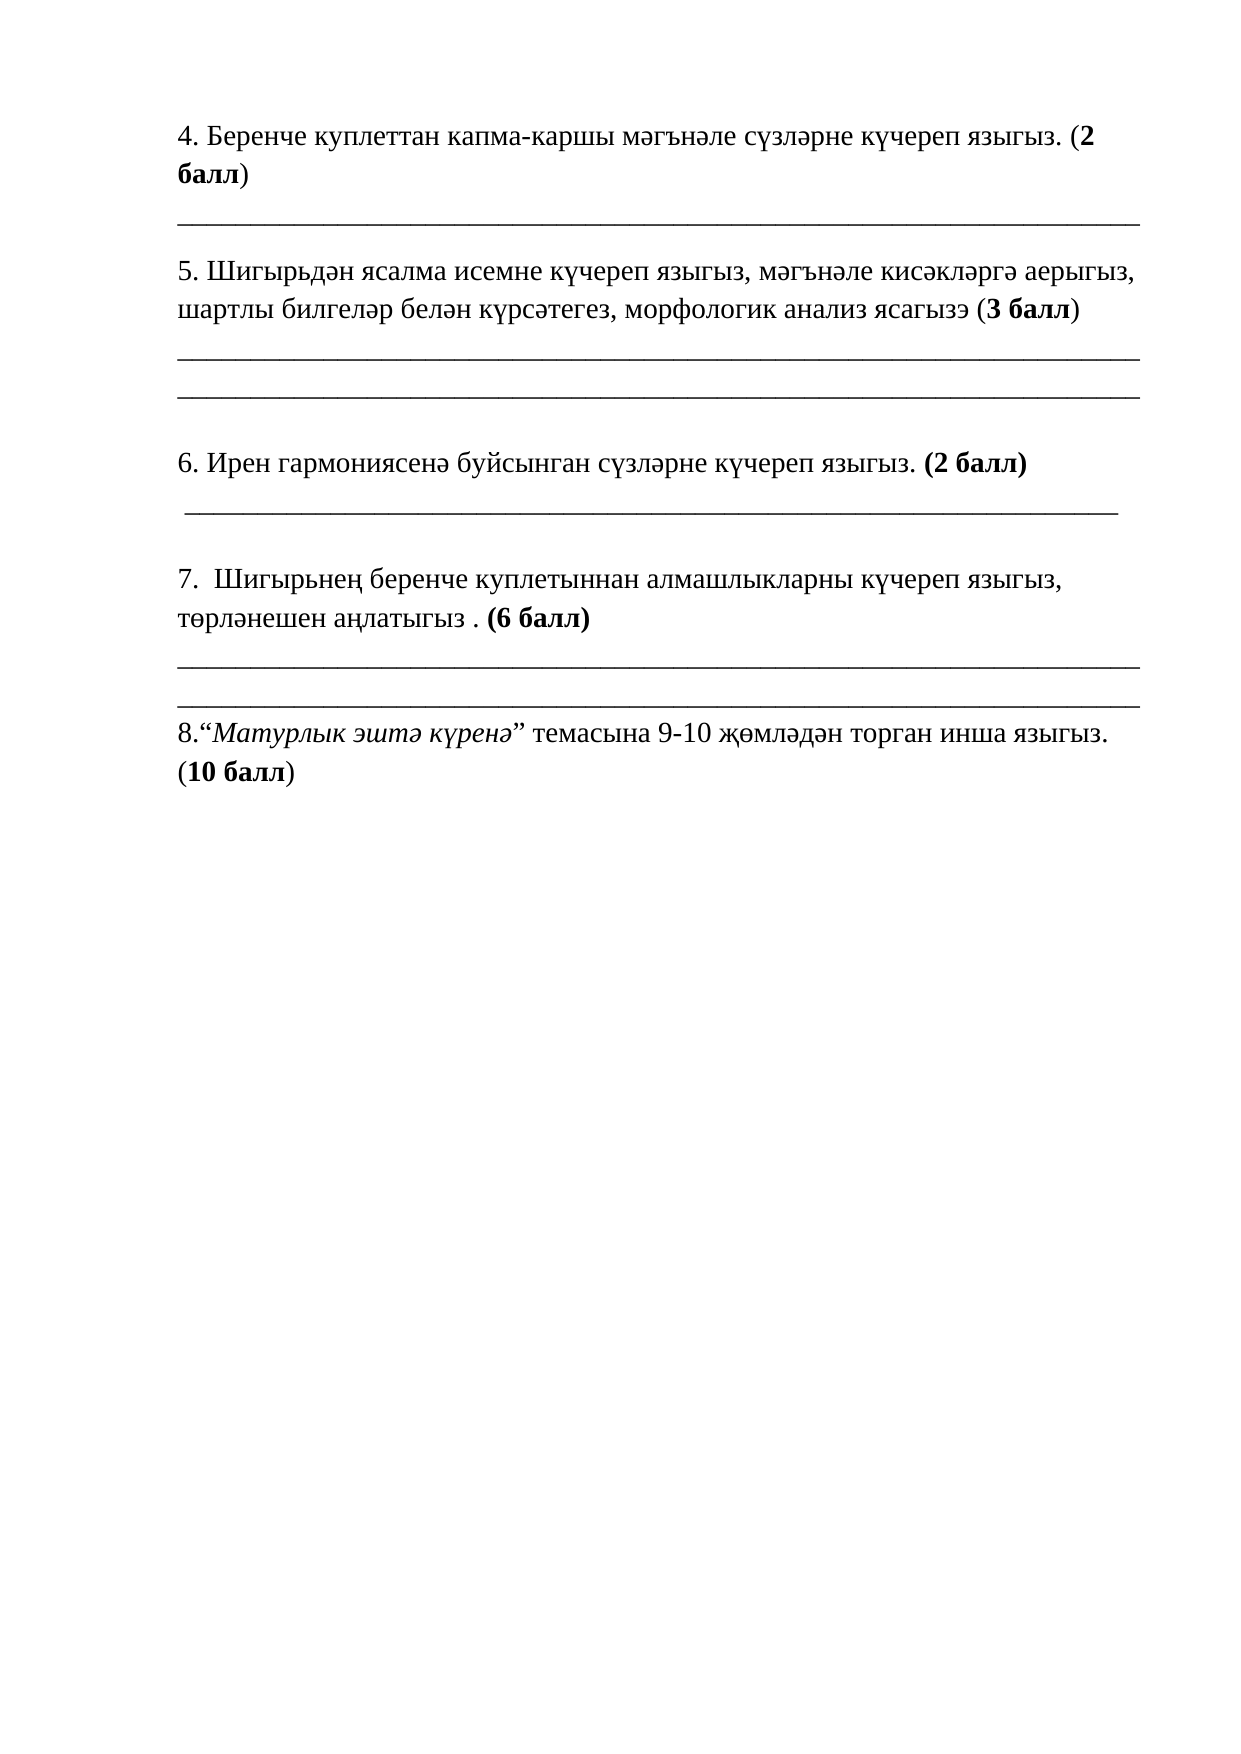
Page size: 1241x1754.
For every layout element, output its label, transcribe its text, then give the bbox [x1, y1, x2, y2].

text ________________________________________________________________ [177, 484, 1152, 518]
text 6. Ирен гармониясенә буйсынган сүзләрне күчереп языгыз. (2 балл) [177, 446, 1152, 479]
text 5. Шигырьдән ясалма исемне күчереп языгыз, мәгънәле кисәкләргә аерыгыз, шартлы билгеләр белән күрсәтегез, морфологик анализ ясагызэ (3 балл) [177, 253, 1152, 325]
text __________________________________________________________________ [177, 195, 1152, 229]
text ____________________________________________________________________________________________________________________________________ [177, 330, 1152, 402]
text ____________________________________________________________________________________________________________________________________ [177, 638, 1152, 710]
text 7. Шигырьнең беренче куплетыннан алмашлыкларны күчереп языгыз, төрләнешен аңлатыгыз . (6 балл) [177, 561, 1152, 633]
text 8.“Матурлык эштә күренә” темасына 9-10 җөмләдән торган инша языгыз. (10 балл) [177, 715, 1152, 787]
text 4. Беренче куплеттан капма-каршы мәгънәле сүзләрне күчереп языгыз. (2 балл) [177, 118, 1152, 190]
